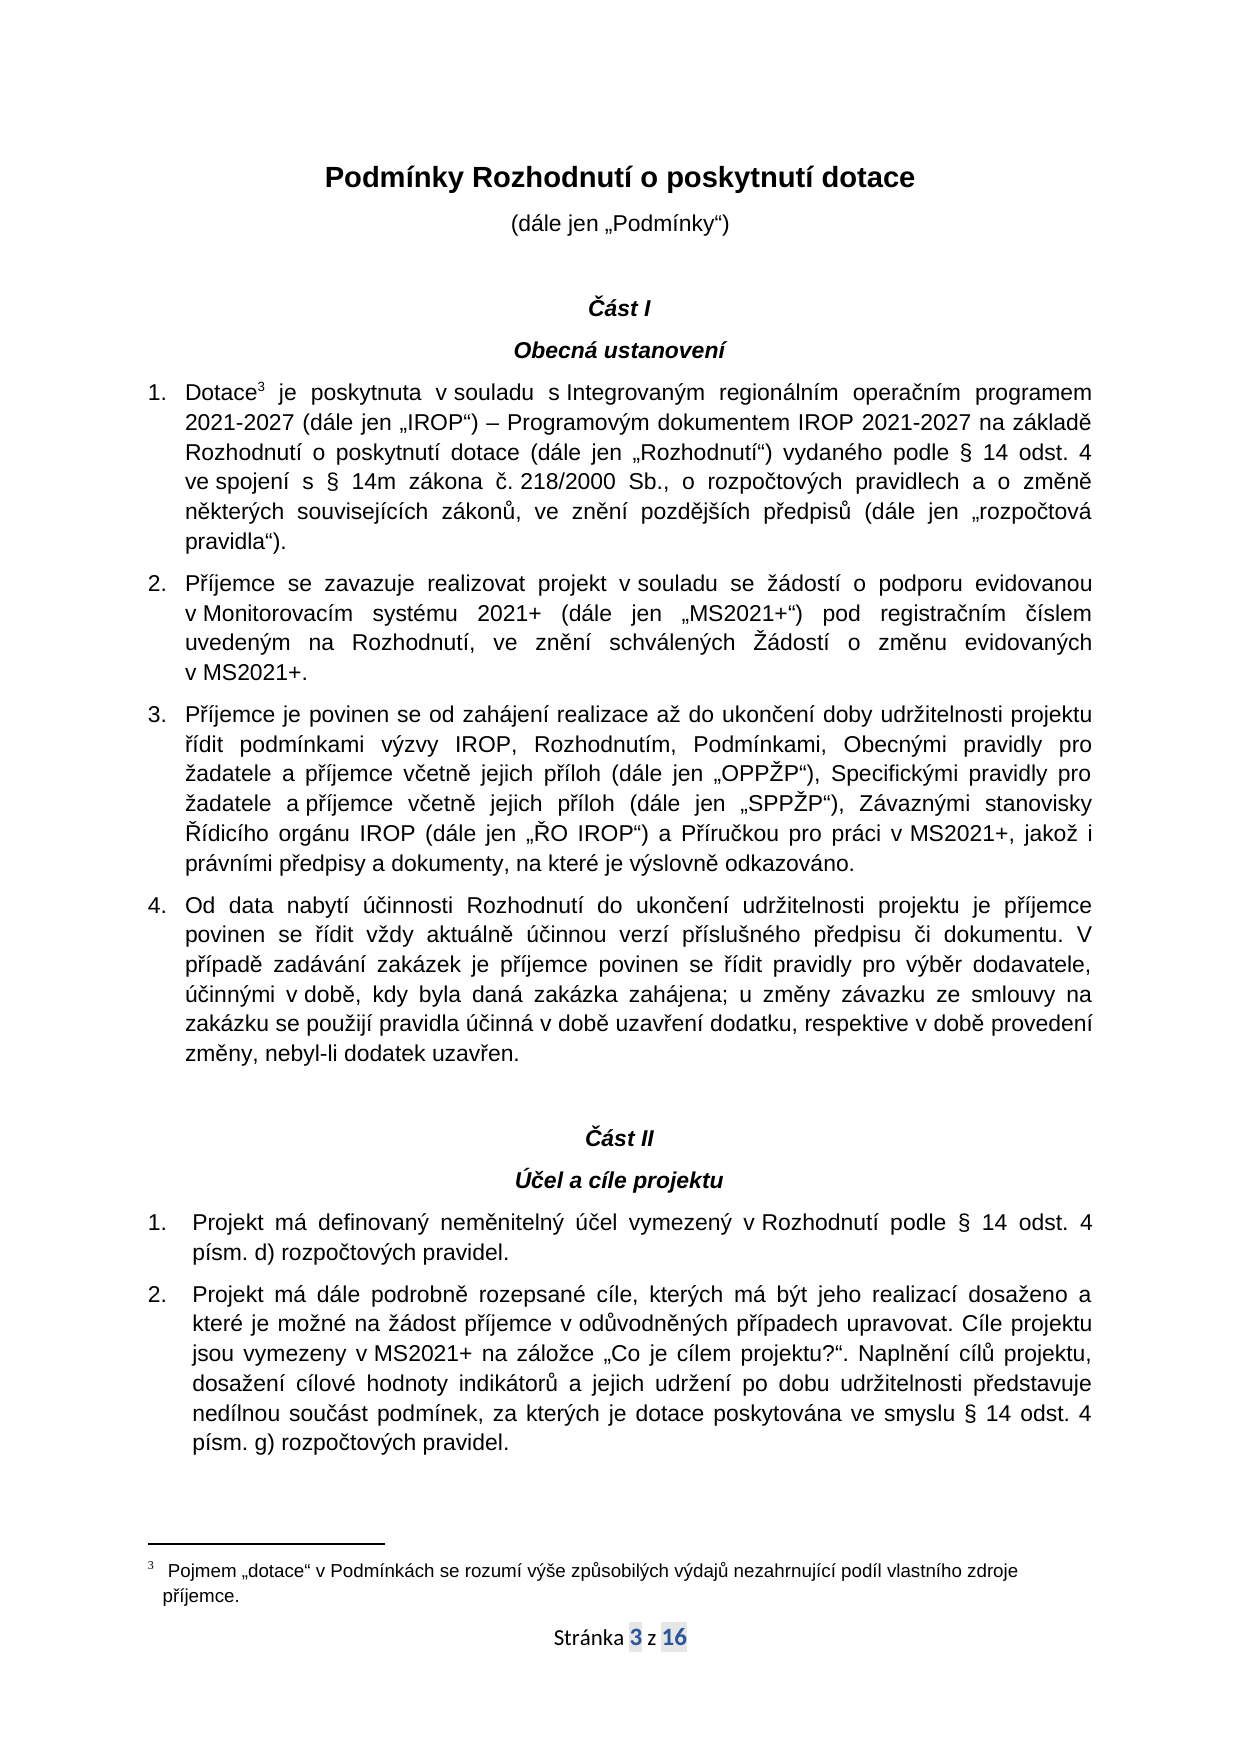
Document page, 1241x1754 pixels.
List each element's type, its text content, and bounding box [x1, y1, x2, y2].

list Projekt má definovaný neměnitelný účel vymezený v Rozhodnutí podle § 14 odst. 4 písm. d) rozpočtových pravidel. [148, 1209, 1093, 1265]
list Příjemce je povinen se od zahájení realizace až do ukončení doby udržitelnosti projektu řídit podmínkami výzvy IROP, Rozhodnutím, Podmínkami, Obecnými pravidly pro žadatele a příjemce včetně jejich příloh (dále jen „OPPŽP“), Specifickými pravidly pro žadatele a příjemce včetně jejich příloh (dále jen „SPPŽP“), Závaznými stanovisky Řídicího orgánu IROP (dále jen „ŘO IROP“) a Příručkou pro práci v MS2021+, jakož i právními předpisy a dokumenty, na které je výslovně odkazováno. [148, 701, 1093, 876]
list Od data nabytí účinnosti Rozhodnutí do ukončení udržitelnosti projektu je příjemce povinen se řídit vždy aktuálně účinnou verzí příslušného předpisu či dokumentu. V případě zadávání zakázek je příjemce povinen se řídit pravidly pro výběr dodavatele, účinnými v době, kdy byla daná zakázka zahájena; u změny závazku ze smlouvy na zakázku se použijí pravidla účinná v době uzavření dodatku, respektive v době provedení změny, nebyl-li dodatek uzavřen. [148, 892, 1093, 1066]
subtitle Obecná ustanovení [148, 337, 1093, 363]
text Podmínky Rozhodnutí o poskytnutí dotace [148, 160, 1093, 194]
list Příjemce se zavazuje realizovat projekt v souladu se žádostí o podporu evidovanou v Monitorovacím systému 2021+ (dále jen „MS2021+“) pod registračním číslem uvedeným na Rozhodnutí, ve znění schválených Žádostí o změnu evidovaných v MS2021+. [148, 570, 1093, 685]
list Projekt má dále podrobně rozepsané cíle, kterých má být jeho realizací dosaženo a které je možné na žádost příjemce v odůvodněných případech upravovat. Cíle projektu jsou vymezeny v MS2021+ na záložce „Co je cílem projektu?“. Naplnění cílů projektu, dosažení cílové hodnoty indikátorů a jejich udržení po dobu udržitelnosti představuje nedílnou součást podmínek, za kterých je dotace poskytována ve smyslu § 14 odst. 4 písm. g) rozpočtových pravidel. [148, 1281, 1093, 1456]
subtitle Část I [148, 295, 1093, 321]
subtitle Část II [148, 1124, 1093, 1151]
list Dotace je poskytnuta v souladu s Integrovaným regionálním operačním programem 2021-2027 (dále jen „IROP“) – Programovým dokumentem IROP 2021-2027 na základě Rozhodnutí o poskytnutí dotace (dále jen „Rozhodnutí“) vydaného podle § 14 odst. 4 ve spojení s § 14m zákona č. 218/2000 Sb., o rozpočtových pravidlech a o změně některých souvisejících zákonů, ve znění pozdějších předpisů (dále jen „rozpočtová pravidla“). [148, 379, 1093, 554]
text (dále jen „Podmínky“) [148, 210, 1093, 237]
text Účel a cíle projektu [148, 1167, 1093, 1193]
